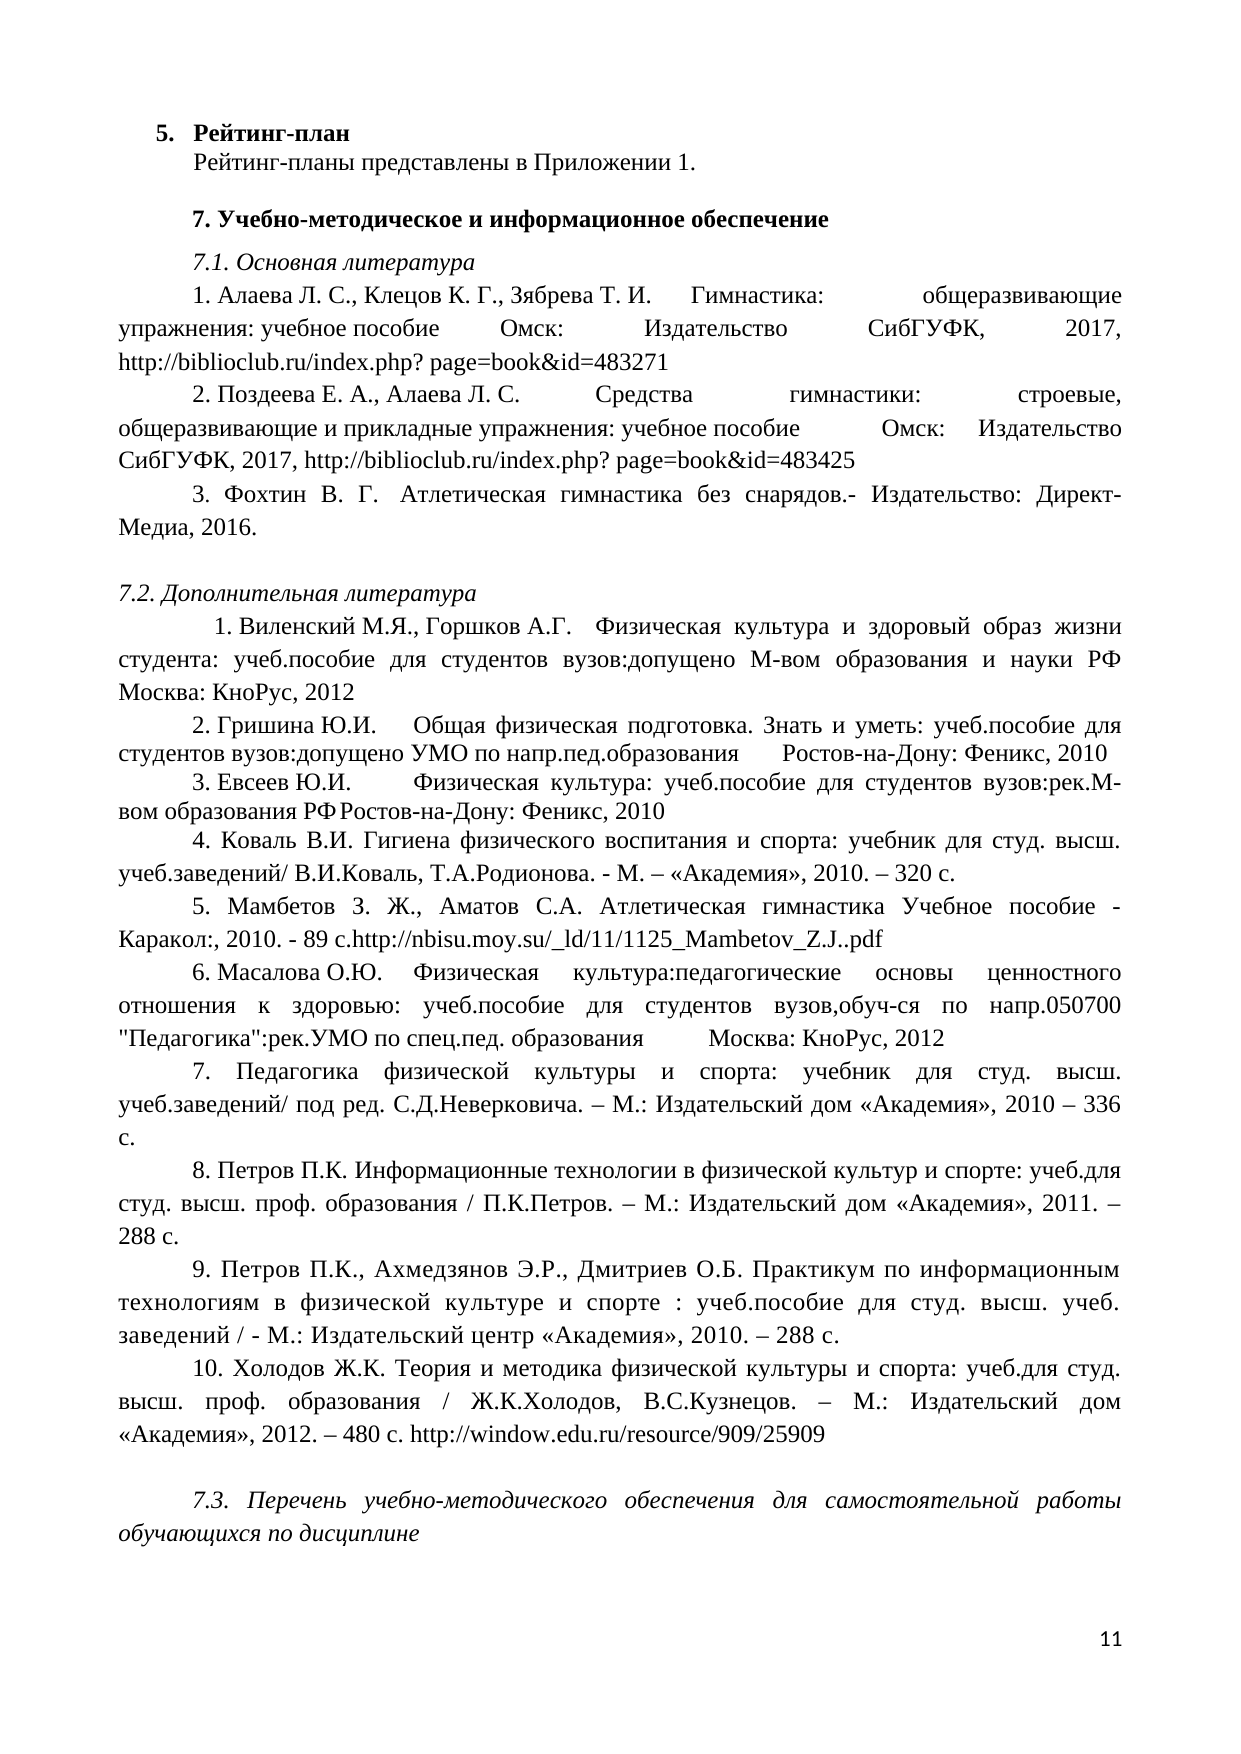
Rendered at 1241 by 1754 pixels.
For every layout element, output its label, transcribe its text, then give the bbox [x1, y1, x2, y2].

text 7. Учебно-методическое и информационное обеспечение [118, 204, 1122, 233]
text 2. Гришина Ю.И. Общая физическая подготовка. Знать и уметь: учеб.пособие для студентов вузов:допущено УМО по напр.пед.образования Ростов-на-Дону: Феникс, 2010 [118, 710, 1122, 767]
text 4. Коваль В.И. Гигиена физического воспитания и спорта: учебник для студ. высш. учеб.заведений/ В.И.Коваль, Т.А.Родионова. - М. – «Академия», 2010. – 320 с. [118, 825, 1122, 887]
text 10. Холодов Ж.К. Теория и методика физической культуры и спорта: учеб.для студ. высш. проф. образования / Ж.К.Холодов, В.С.Кузнецов. – М.: Издательский дом «Академия», 2012. – 480 с. http://window.edu.ru/resource/909/25909 [118, 1353, 1122, 1448]
text 7.2. Дополнительная литература [118, 578, 1122, 606]
text 1. Алаева Л. С., Клецов К. Г., Зябрева Т. И. Гимнастика: общеразвивающие упражнения: учебное пособие Омск: Издательство СибГУФК, 2017, http://biblioclub.ru/index.php? page=book&id=483271 [118, 281, 1122, 375]
text 5. Мамбетов З. Ж., Аматов С.А. Атлетическая гимнастика Учебное пособие - Каракол:, 2010. - 89 с.http://nbisu.moy.su/_ld/11/1125_Mambetov_Z.J..pdf [118, 891, 1122, 953]
text 9. Петров П.К., Ахмедзянов Э.Р., Дмитриев О.Б. Практикум по информационным технологиям в физической культуре и спорте : учеб.пособие для студ. высш. учеб. заведений / - М.: Издательский центр «Академия», 2010. – 288 с. [118, 1254, 1122, 1349]
text 1. Виленский М.Я., Горшков А.Г. Физическая культура и здоровый образ жизни студента: учеб.пособие для студентов вузов:допущено М-вом образования и науки РФ Москва: КноРус, 2012 [118, 611, 1122, 706]
text 3. Евсеев Ю.И. Физическая культура: учеб.пособие для студентов вузов:рек.М-вом образования РФ Ростов-на-Дону: Феникс, 2010 [118, 767, 1122, 825]
text 7.1. Основная литература [118, 247, 1122, 276]
text 7.3. Перечень учебно-методического обеспечения для самостоятельной работы обучающихся по дисциплине [118, 1485, 1122, 1547]
text 7. Педагогика физической культуры и спорта: учебник для студ. высш. учеб.заведений/ под ред. С.Д.Неверковича. – М.: Издательский дом «Академия», 2010 – 336 с. [118, 1056, 1122, 1151]
list Рейтинг-план [156, 118, 1122, 147]
text 6. Масалова О.Ю. Физическая культура:педагогические основы ценностного отношения к здоровью: учеб.пособие для студентов вузов,обуч-ся по напр.050700 "Педагогика":рек.УМО по спец.пед. образования Москва: КноРус, 2012 [118, 957, 1122, 1052]
text 8. Петров П.К. Информационные технологии в физической культур и спорте: учеб.для студ. высш. проф. образования / П.К.Петров. – М.: Издательский дом «Академия», 2011. – 288 с. [118, 1155, 1122, 1250]
text 3. Фохтин В. Г. Атлетическая гимнастика без снарядов.- Издательство: Директ-Медиа, 2016. [118, 479, 1122, 540]
list Рейтинг-планы представлены в Приложении 1. [193, 147, 1122, 176]
text 2. Поздеева Е. А., Алаева Л. С. Средства гимнастики: строевые, общеразвивающие и прикладные упражнения: учебное пособие Омск: Издательство СибГУФК, 2017, http://biblioclub.ru/index.php? page=book&id=483425 [118, 379, 1122, 474]
